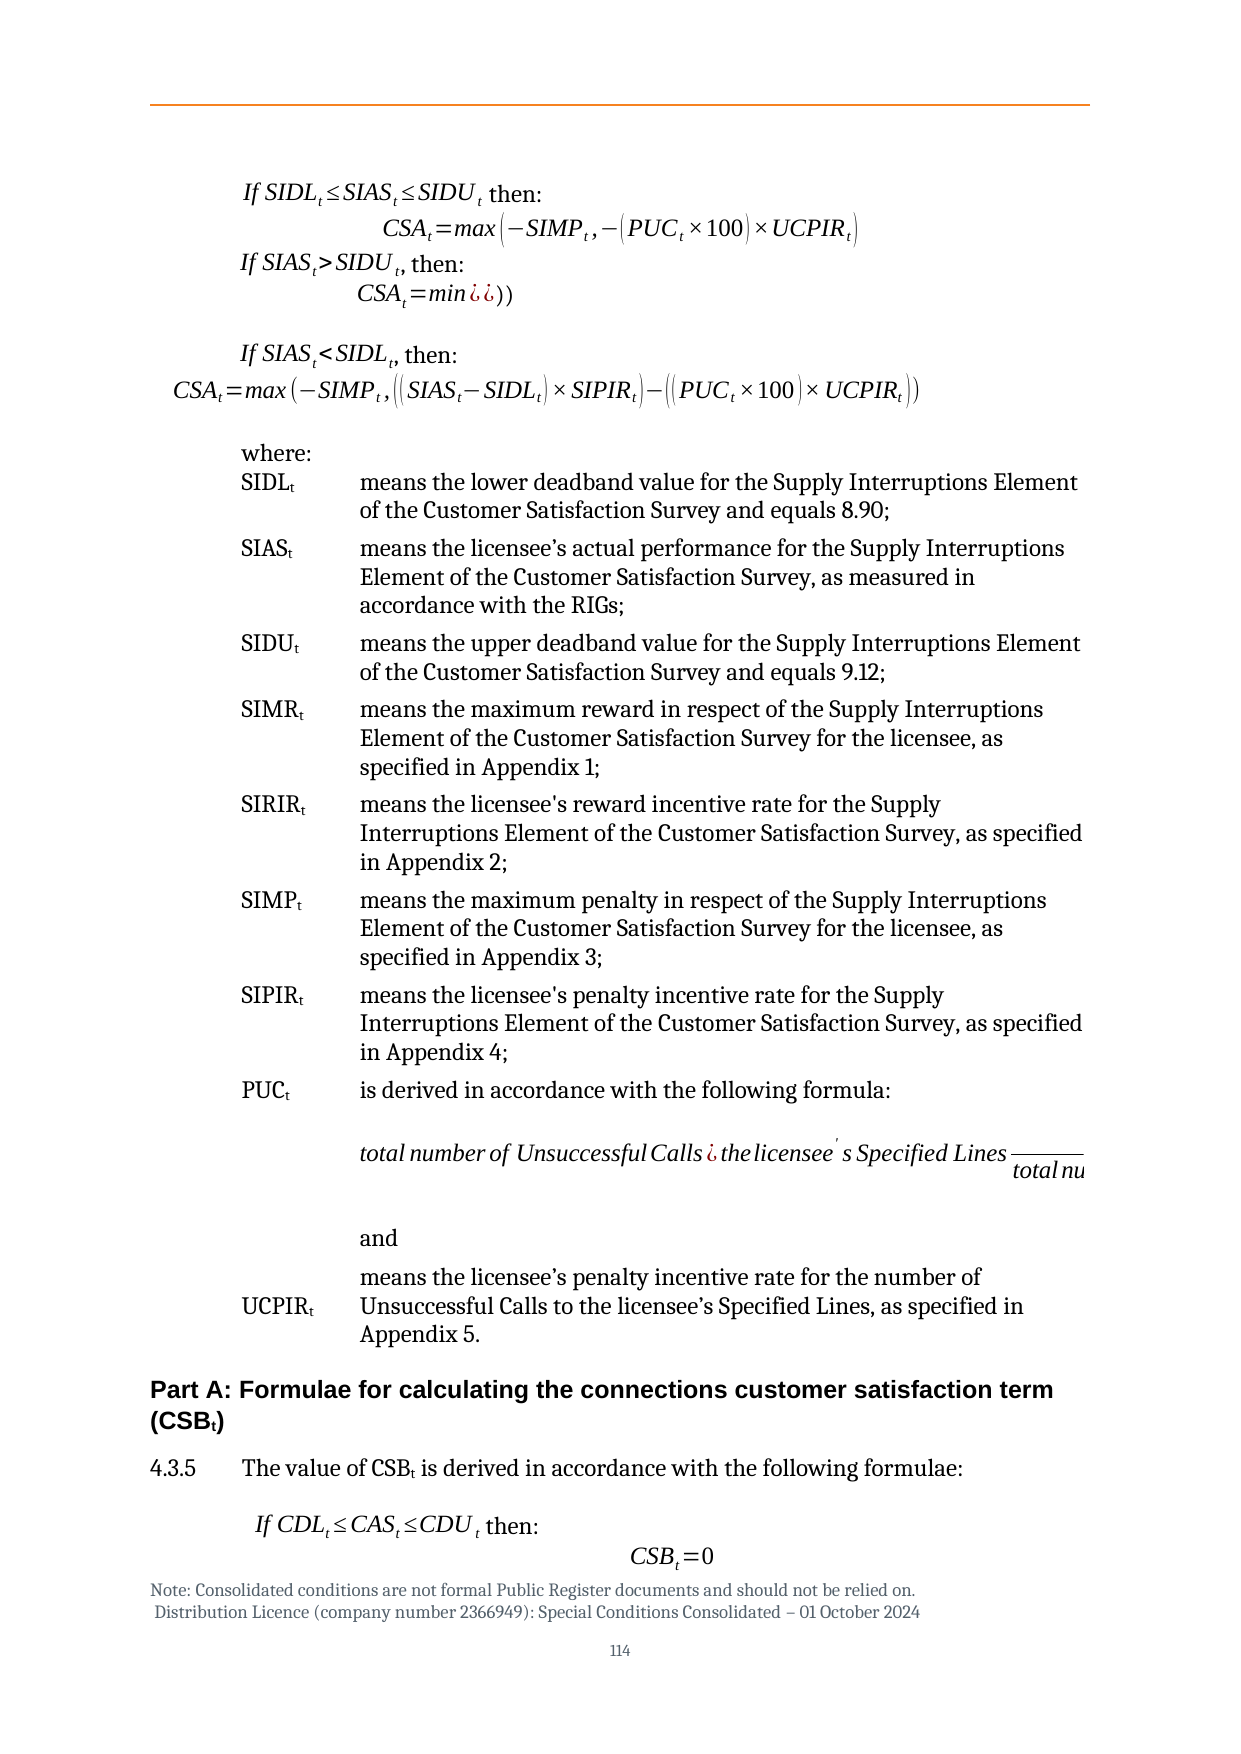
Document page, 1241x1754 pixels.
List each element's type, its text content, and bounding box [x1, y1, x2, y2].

text , then: [239, 340, 1090, 371]
text then: [242, 179, 1090, 210]
text where: [242, 439, 1090, 467]
text )) [357, 280, 1090, 311]
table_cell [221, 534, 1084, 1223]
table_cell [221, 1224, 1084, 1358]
subtitle Formulae for calculating the connections customer satisfaction term (CSBt) [150, 1375, 1090, 1434]
text , then: [239, 249, 1090, 280]
text The value of CSBt is derived in accordance with the following formulae: [150, 1453, 1090, 1482]
text then: [253, 1511, 1090, 1542]
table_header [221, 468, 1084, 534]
